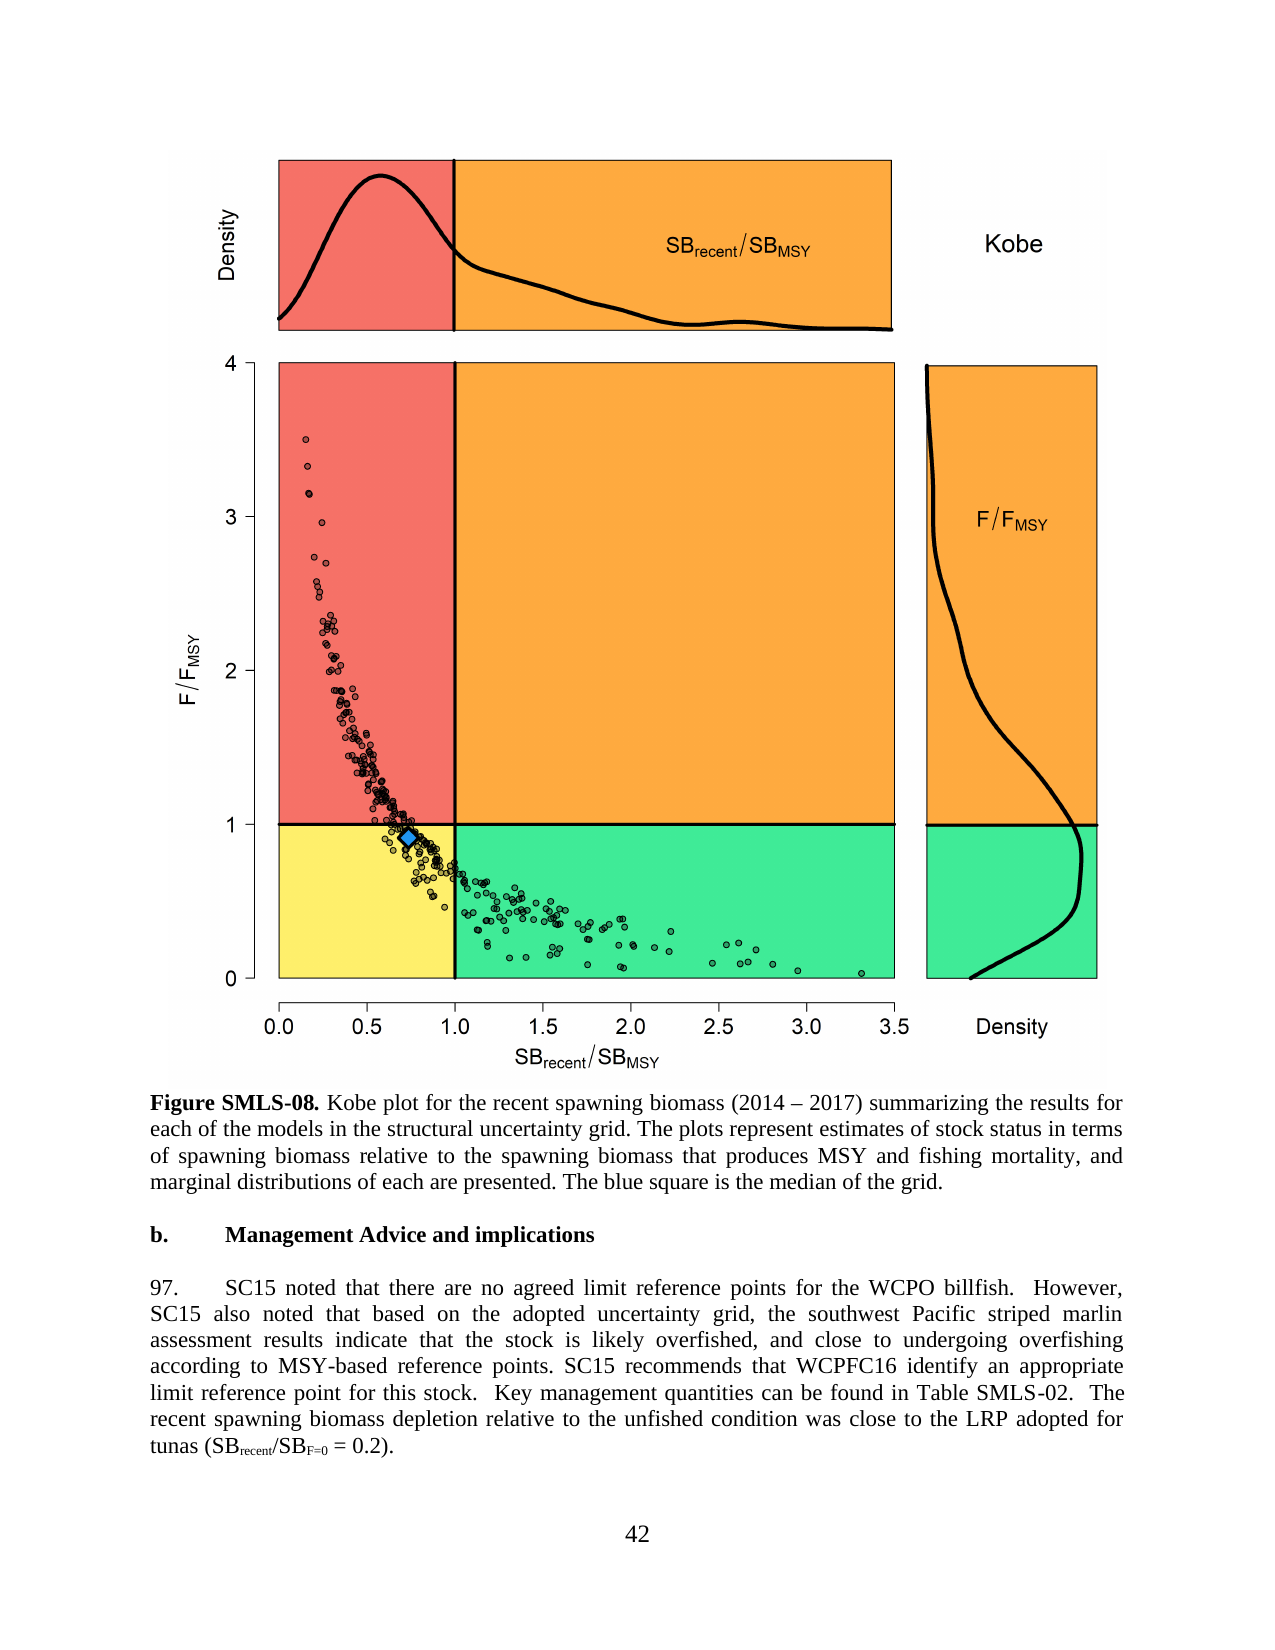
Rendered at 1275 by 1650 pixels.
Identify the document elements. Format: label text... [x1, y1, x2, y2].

list Management Advice and implications [150, 1221, 1125, 1247]
list SC15 noted that there are no agreed limit reference points for the WCPO billfish. However, SC15 also noted that based on the adopted uncertainty grid, the southwest Pacific striped marlin assessment results indicate that the stock is likely overfished, and close to undergoing overfishing according to MSY-based reference points. SC15 recommends that WCPFC16 identify an appropriate limit reference point for this stock. Key management quantities can be found in Table SMLS-02. The recent spawning biomass depletion relative to the unfished condition was close to the LRP adopted for tunas (SBrecent/SBF=0 = 0.2). [150, 1273, 1125, 1458]
picture [168, 150, 1108, 1089]
text Figure SMLS-08. Kobe plot for the recent spawning biomass (2014 – 2017) summarizing the results for each of the models in the structural uncertainty grid. The plots represent estimates of stock status in terms of spawning biomass relative to the spawning biomass that produces MSY and fishing mortality, and marginal distributions of each are presented. The blue square is the median of the grid. [150, 1089, 1125, 1194]
